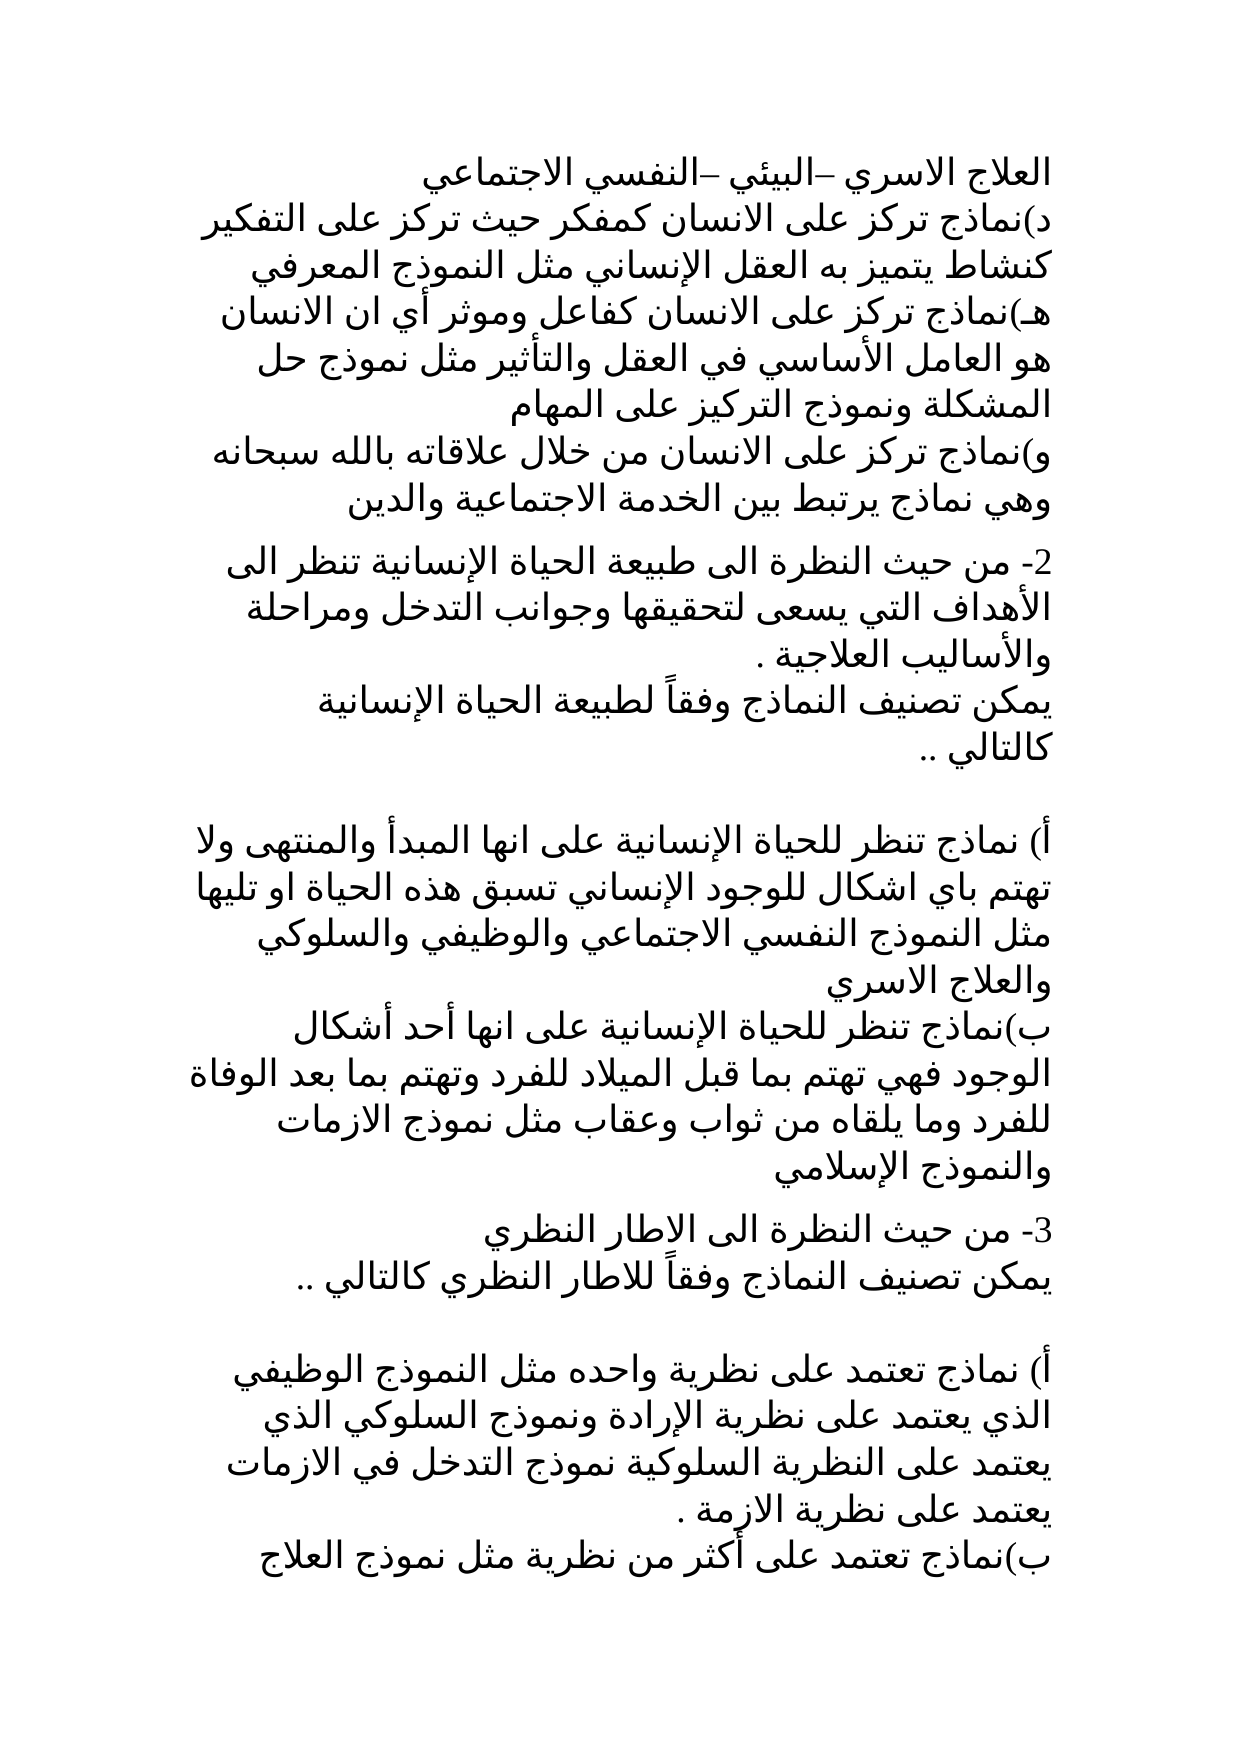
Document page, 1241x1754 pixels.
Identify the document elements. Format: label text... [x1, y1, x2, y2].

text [187, 150, 1053, 519]
text 2- من حيث النظرة الى طبيعة الحياة الإنسانية تنظر الى الأهداف التي يسعى لتحقيقها وجوانب التدخل ومراحلة والأساليب العلاجية . يمكن تصنيف النماذج وفقاً لطبيعة الحياة الإنسانية كالتالي .. أ) نماذج تنظر للحياة الإنسانية على انها المبدأ والمنتهى ولا تهتم باي اشكال للوجود الإنساني تسبق هذه الحياة او تليها مثل النموذج النفسي الاجتماعي والوظيفي والسلوكي والعلاج الاسري ب)نماذج تنظر للحياة الإنسانية على انها أحد أشكال الوجود فهي تهتم بما قبل الميلاد للفرد وتهتم بما بعد الوفاة للفرد وما يلقاه من ثواب وعقاب مثل نموذج الازمات والنموذج الإسلامي [187, 539, 1053, 1188]
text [187, 1208, 1053, 1577]
